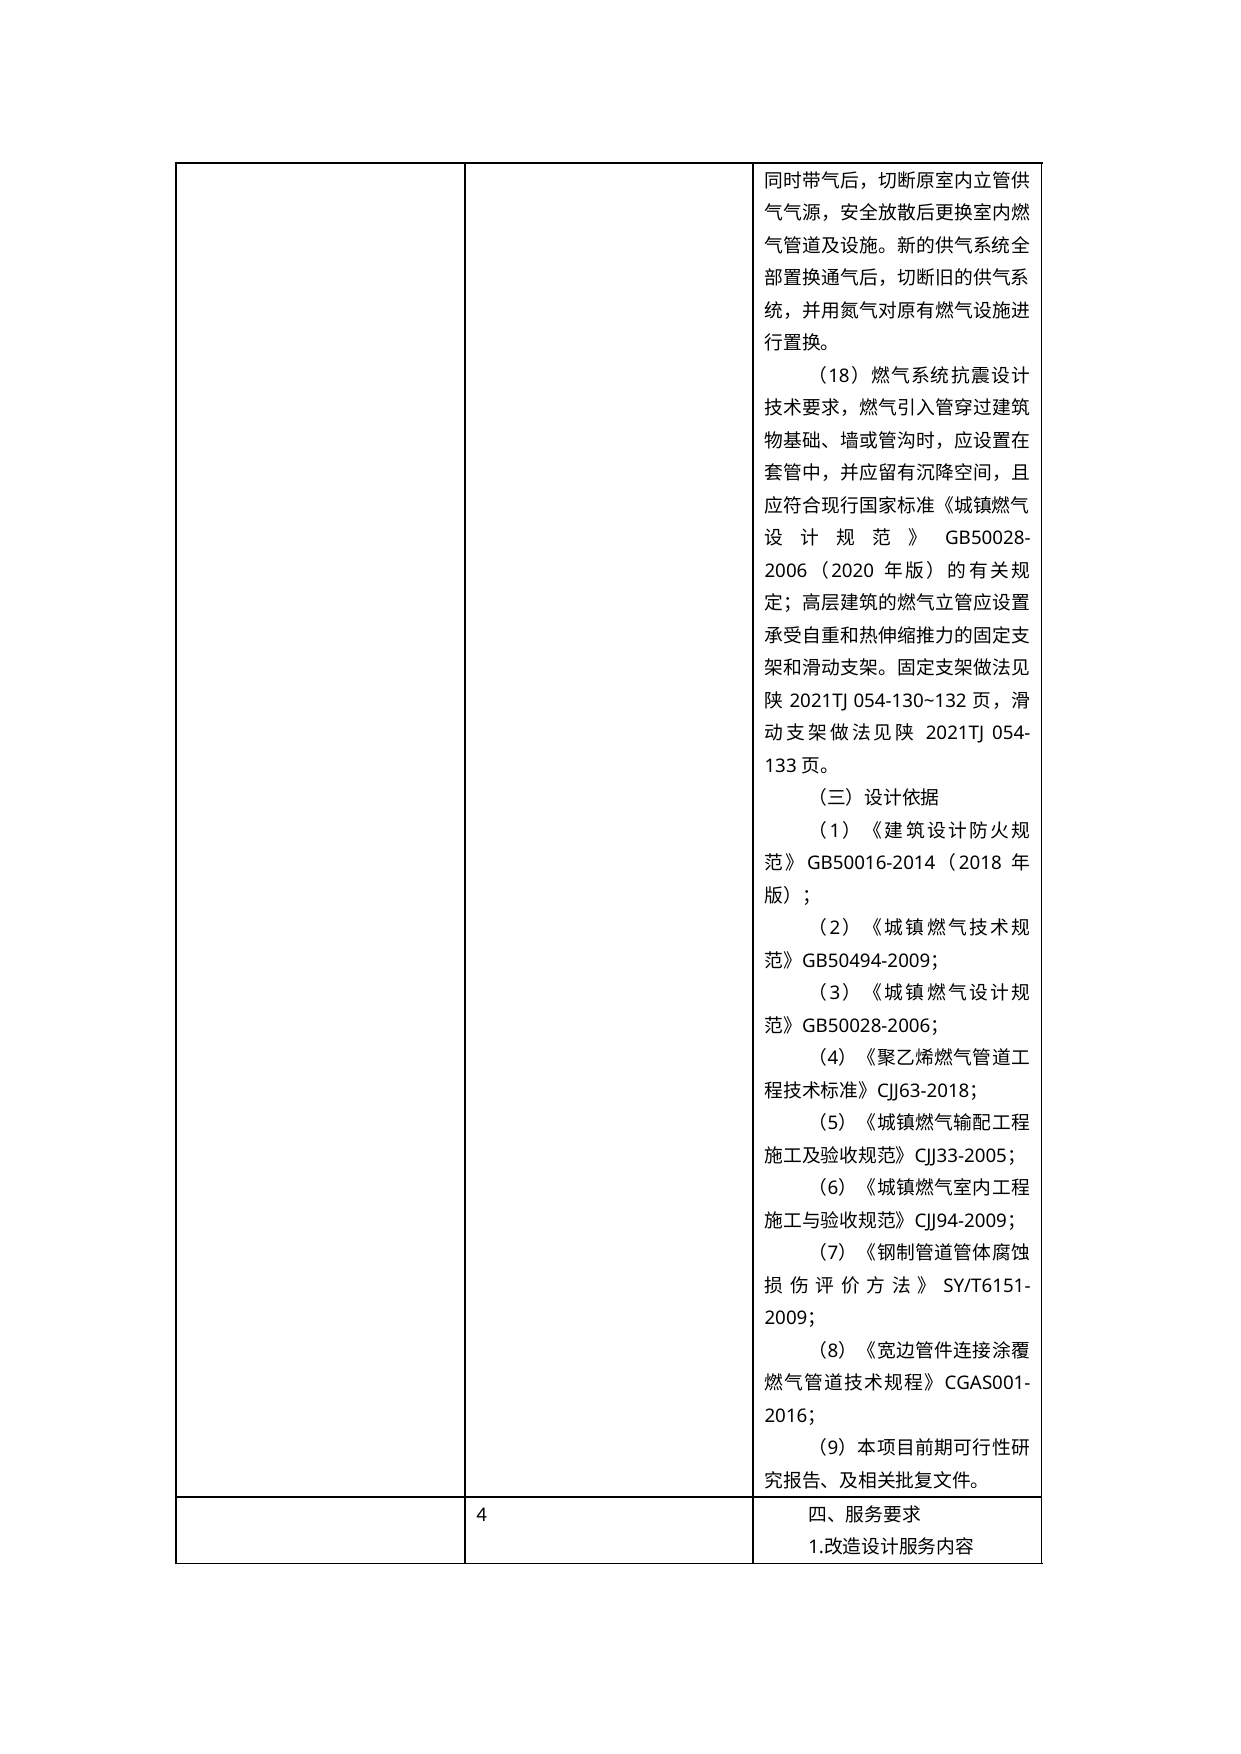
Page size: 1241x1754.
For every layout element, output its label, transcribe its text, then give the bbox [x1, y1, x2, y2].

table_cell [177, 1498, 464, 1563]
table_cell 3 [466, 164, 752, 1496]
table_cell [754, 1498, 1041, 1563]
table_cell [177, 164, 464, 1496]
table_cell 4 [466, 1498, 752, 1563]
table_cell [754, 164, 1041, 1496]
